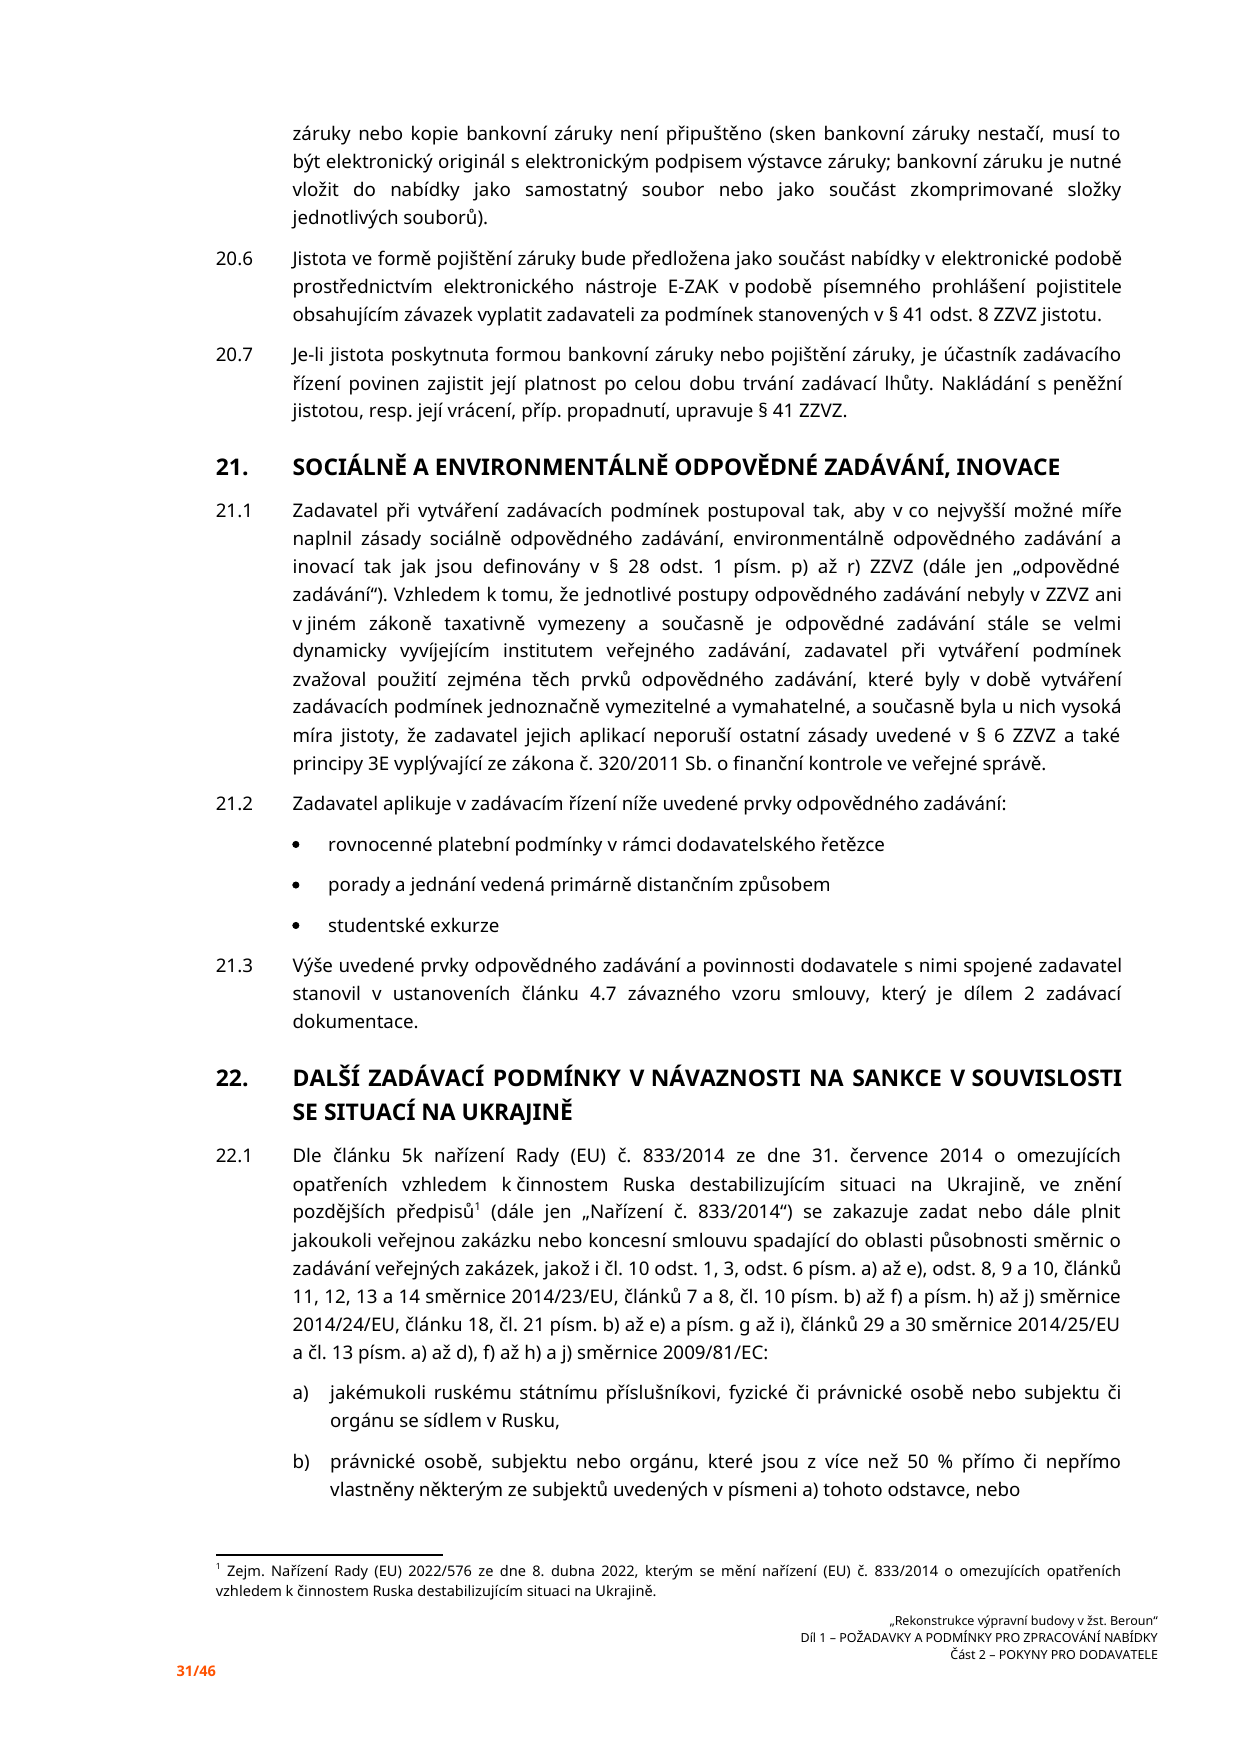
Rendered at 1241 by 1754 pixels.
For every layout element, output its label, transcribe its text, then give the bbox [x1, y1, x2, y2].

text rovnocenné platební podmínky v rámci dodavatelského řetězce [292, 831, 1122, 856]
text studentské exkurze [292, 912, 1122, 937]
text Je-li jistota poskytnuta formou bankovní záruky nebo pojištění záruky, je účastník zadávacího řízení povinen zajistit její platnost po celou dobu trvání zadávací lhůty. Nakládání s peněžní jistotou, resp. její vrácení, příp. propadnutí, upravuje § 41 ZZVZ. [216, 342, 1122, 423]
text Jistota ve formě pojištění záruky bude předložena jako součást nabídky v elektronické podobě prostřednictvím elektronického nástroje E-ZAK v podobě písemného prohlášení pojistitele obsahujícím závazek vyplatit zadavateli za podmínek stanovených v § 41 odst. 8 ZZVZ jistotu. [216, 245, 1122, 327]
text Zadavatel při vytváření zadávacích podmínek postupoval tak, aby v co nejvyšší možné míře naplnil zásady sociálně odpovědného zadávání, environmentálně odpovědného zadávání a inovací tak jak jsou definovány v § 28 odst. 1 písm. p) až r) ZZVZ (dále jen „odpovědné zadávání“). Vzhledem k tomu, že jednotlivé postupy odpovědného zadávání nebyly v ZZVZ ani v jiném zákoně taxativně vymezeny a současně je odpovědné zadávání stále se velmi dynamicky vyvíjejícím institutem veřejného zadávání, zadavatel při vytváření podmínek zvažoval použití zejména těch prvků odpovědného zadávání, které byly v době vytváření zadávacích podmínek jednoznačně vymezitelné a vymahatelné, a současně byla u nich vysoká míra jistoty, že zadavatel jejich aplikací neporuší ostatní zásady uvedené v § 6 ZZVZ a také principy 3E vyplývající ze zákona č. 320/2011 Sb. o finanční kontrole ve veřejné správě. [216, 498, 1122, 775]
text porady a jednání vedená primárně distančním způsobem [292, 871, 1122, 897]
list právnické osobě, subjektu nebo orgánu, které jsou z více než 50 % přímo či nepřímo vlastněny některým ze subjektů uvedených v písmeni a) tohoto odstavce, nebo [292, 1448, 1122, 1502]
text Dle článku 5k nařízení Rady (EU) č. 833/2014 ze dne 31. července 2014 o omezujících opatřeních vzhledem k činnostem Ruska destabilizujícím situaci na Ukrajině, ve znění pozdějších předpisů (dále jen „Nařízení č. 833/2014“) se zakazuje zadat nebo dále plnit jakoukoli veřejnou zakázku nebo koncesní smlouvu spadající do oblasti působnosti směrnic o zadávání veřejných zakázek, jakož i čl. 10 odst. 1, 3, odst. 6 písm. a) až e), odst. 8, 9 a 10, článků 11, 12, 13 a 14 směrnice 2014/23/EU, článků 7 a 8, čl. 10 písm. b) až f) a písm. h) až j) směrnice 2014/24/EU, článku 18, čl. 21 písm. b) až e) a písm. g až i), článků 29 a 30 směrnice 2014/25/EU a čl. 13 písm. a) až d), f) až h) a j) směrnice 2009/81/EC: [216, 1143, 1122, 1364]
text SOCIÁLNĚ A ENVIRONMENTÁLNĚ ODPOVĚDNÉ ZADÁVÁNÍ, INOVACE [216, 451, 1122, 482]
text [216, 121, 1122, 230]
text Zadavatel aplikuje v zadávacím řízení níže uvedené prvky odpovědného zadávání: [216, 790, 1122, 816]
list jakémukoli ruskému státnímu příslušníkovi, fyzické či právnické osobě nebo subjektu či orgánu se sídlem v Rusku, [292, 1379, 1122, 1433]
text Výše uvedené prvky odpovědného zadávání a povinnosti dodavatele s nimi spojené zadavatel stanovil v ustanoveních článku 4.7 závazného vzoru smlouvy, který je dílem 2 zadávací dokumentace. [216, 952, 1122, 1034]
text Další zadávací podmínky v návaznosti na sankce v souvislosti se situací na Ukrajině [216, 1062, 1122, 1127]
